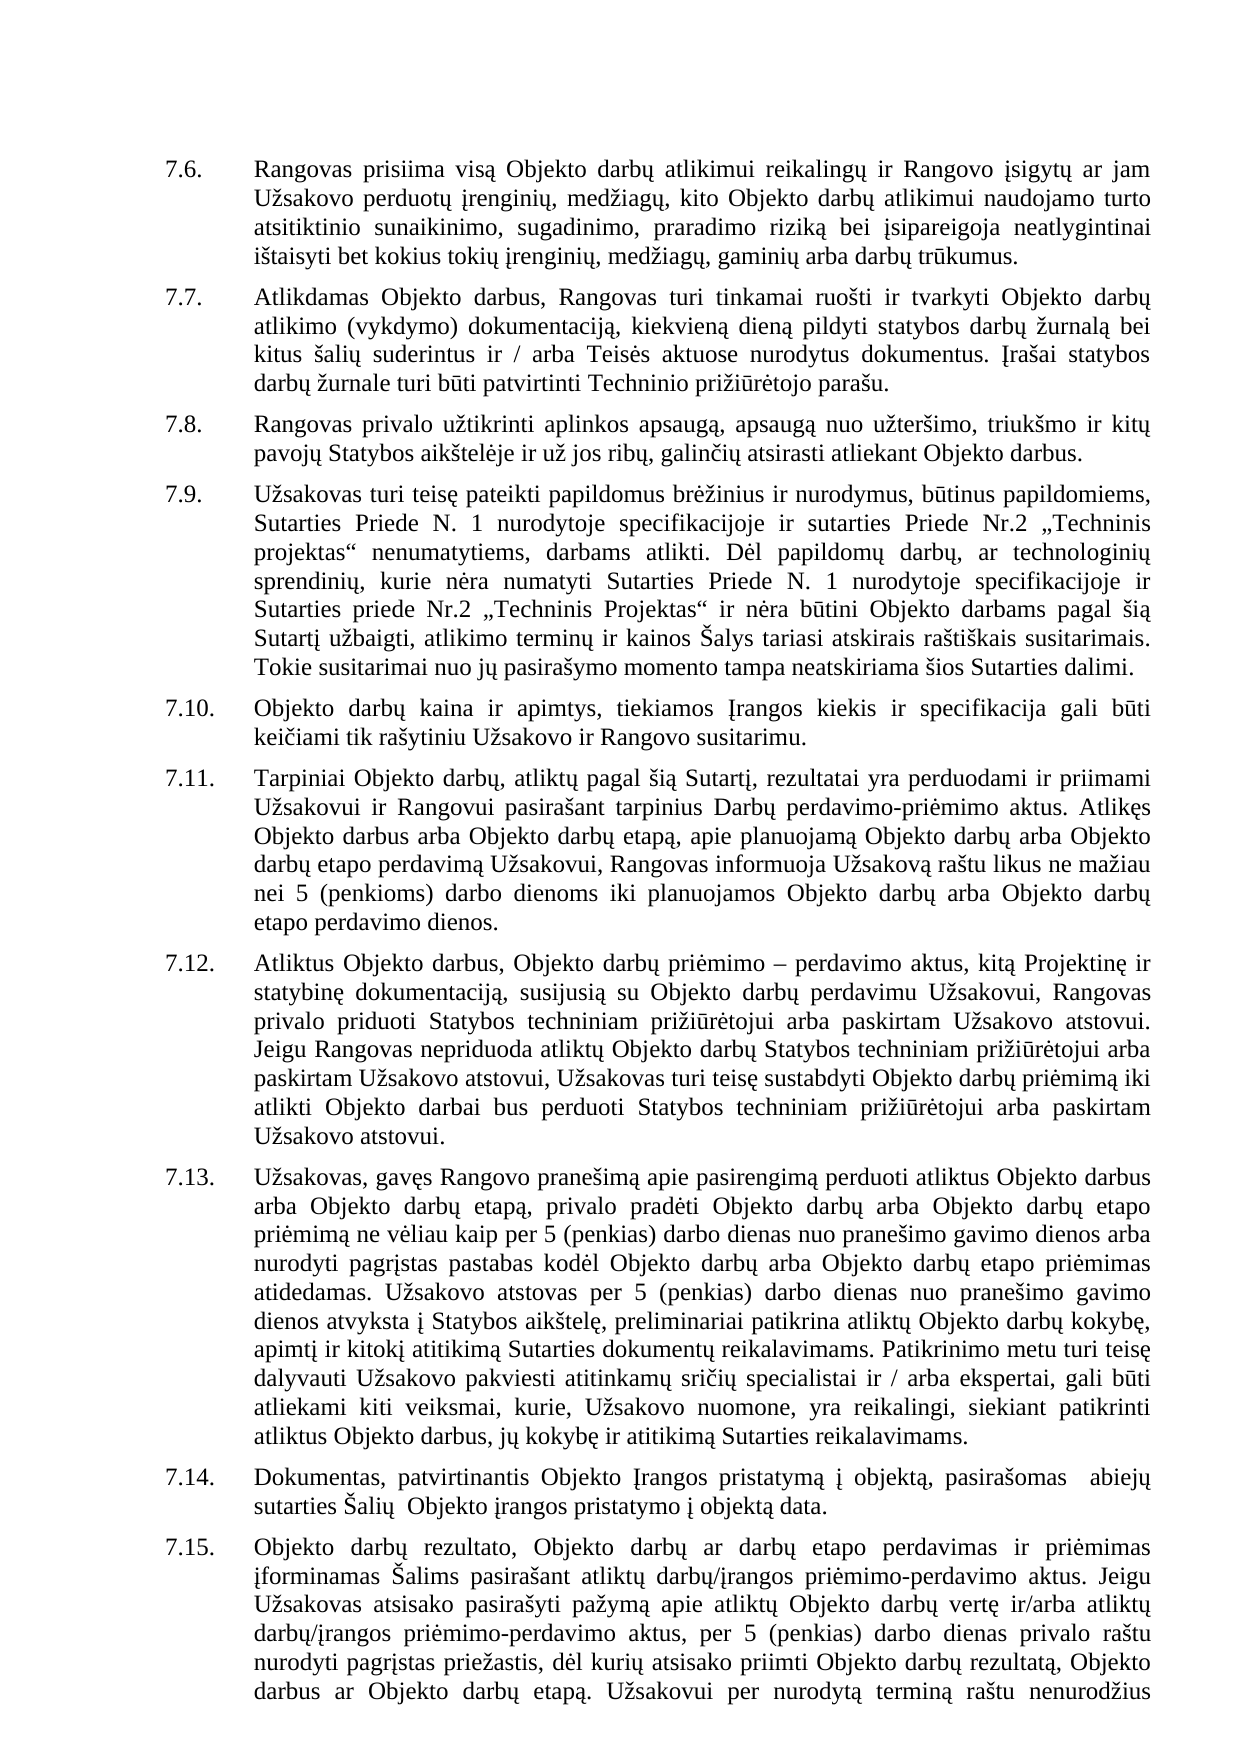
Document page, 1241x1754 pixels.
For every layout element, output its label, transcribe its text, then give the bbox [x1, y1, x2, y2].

list Tarpiniai Objekto darbų, atliktų pagal šią Sutartį, rezultatai yra perduodami ir priimami Užsakovui ir Rangovui pasirašant tarpinius Darbų perdavimo-priėmimo aktus. Atlikęs Objekto darbus arba Objekto darbų etapą, apie planuojamą Objekto darbų arba Objekto darbų etapo perdavimą Užsakovui, Rangovas informuoja Užsakovą raštu likus ne mažiau nei 5 (penkioms) darbo dienoms iki planuojamos Objekto darbų arba Objekto darbų etapo perdavimo dienos. [165, 763, 1152, 936]
list Dokumentas, patvirtinantis Objekto Įrangos pristatymą į objektą, pasirašomas abiejų sutarties Šalių Objekto įrangos pristatymo į objektą data. [165, 1462, 1152, 1519]
list Atliktus Objekto darbus, Objekto darbų priėmimo – perdavimo aktus, kitą Projektinę ir statybinę dokumentaciją, susijusią su Objekto darbų perdavimu Užsakovui, Rangovas privalo priduoti Statybos techniniam prižiūrėtojui arba paskirtam Užsakovo atstovui. Jeigu Rangovas nepriduoda atliktų Objekto darbų Statybos techniniam prižiūrėtojui arba paskirtam Užsakovo atstovui, Užsakovas turi teisę sustabdyti Objekto darbų priėmimą iki atlikti Objekto darbai bus perduoti Statybos techniniam prižiūrėtojui arba paskirtam Užsakovo atstovui. [165, 948, 1152, 1149]
list Rangovas prisiima visą Objekto darbų atlikimui reikalingų ir Rangovo įsigytų ar jam Užsakovo perduotų įrenginių, medžiagų, kito Objekto darbų atlikimui naudojamo turto atsitiktinio sunaikinimo, sugadinimo, praradimo riziką bei įsipareigoja neatlygintinai ištaisyti bet kokius tokių įrenginių, medžiagų, gaminių arba darbų trūkumus. [165, 154, 1152, 269]
list Objekto darbų kaina ir apimtys, tiekiamos Įrangos kiekis ir specifikacija gali būti keičiami tik rašytiniu Užsakovo ir Rangovo susitarimu. [165, 693, 1152, 751]
list Užsakovas turi teisę pateikti papildomus brėžinius ir nurodymus, būtinus papildomiems, Sutarties Priede N. 1 nurodytoje specifikacijoje ir sutarties Priede Nr.2 „Techninis projektas“ nenumatytiems, darbams atlikti. Dėl papildomų darbų, ar technologinių sprendinių, kurie nėra numatyti Sutarties Priede N. 1 nurodytoje specifikacijoje ir Sutarties priede Nr.2 „Techninis Projektas“ ir nėra būtini Objekto darbams pagal šią Sutartį užbaigti, atlikimo terminų ir kainos Šalys tariasi atskirais raštiškais susitarimais. Tokie susitarimai nuo jų pasirašymo momento tampa neatskiriama šios Sutarties dalimi. [165, 479, 1152, 681]
list Atlikdamas Objekto darbus, Rangovas turi tinkamai ruošti ir tvarkyti Objekto darbų atlikimo (vykdymo) dokumentaciją, kiekvieną dieną pildyti statybos darbų žurnalą bei kitus šalių suderintus ir / arba Teisės aktuose nurodytus dokumentus. Įrašai statybos darbų žurnale turi būti patvirtinti Techninio prižiūrėtojo parašu. [165, 282, 1152, 397]
list Užsakovas, gavęs Rangovo pranešimą apie pasirengimą perduoti atliktus Objekto darbus arba Objekto darbų etapą, privalo pradėti Objekto darbų arba Objekto darbų etapo priėmimą ne vėliau kaip per 5 (penkias) darbo dienas nuo pranešimo gavimo dienos arba nurodyti pagrįstas pastabas kodėl Objekto darbų arba Objekto darbų etapo priėmimas atidedamas. Užsakovo atstovas per 5 (penkias) darbo dienas nuo pranešimo gavimo dienos atvyksta į Statybos aikštelę, preliminariai patikrina atliktų Objekto darbų kokybę, apimtį ir kitokį atitikimą Sutarties dokumentų reikalavimams. Patikrinimo metu turi teisę dalyvauti Užsakovo pakviesti atitinkamų sričių specialistai ir / arba ekspertai, gali būti atliekami kiti veiksmai, kurie, Užsakovo nuomone, yra reikalingi, siekiant patikrinti atliktus Objekto darbus, jų kokybę ir atitikimą Sutarties reikalavimams. [165, 1162, 1152, 1449]
list Rangovas privalo užtikrinti aplinkos apsaugą, apsaugą nuo užteršimo, triukšmo ir kitų pavojų Statybos aikštelėje ir už jos ribų, galinčių atsirasti atliekant Objekto darbus. [165, 409, 1152, 467]
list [165, 1532, 1152, 1704]
